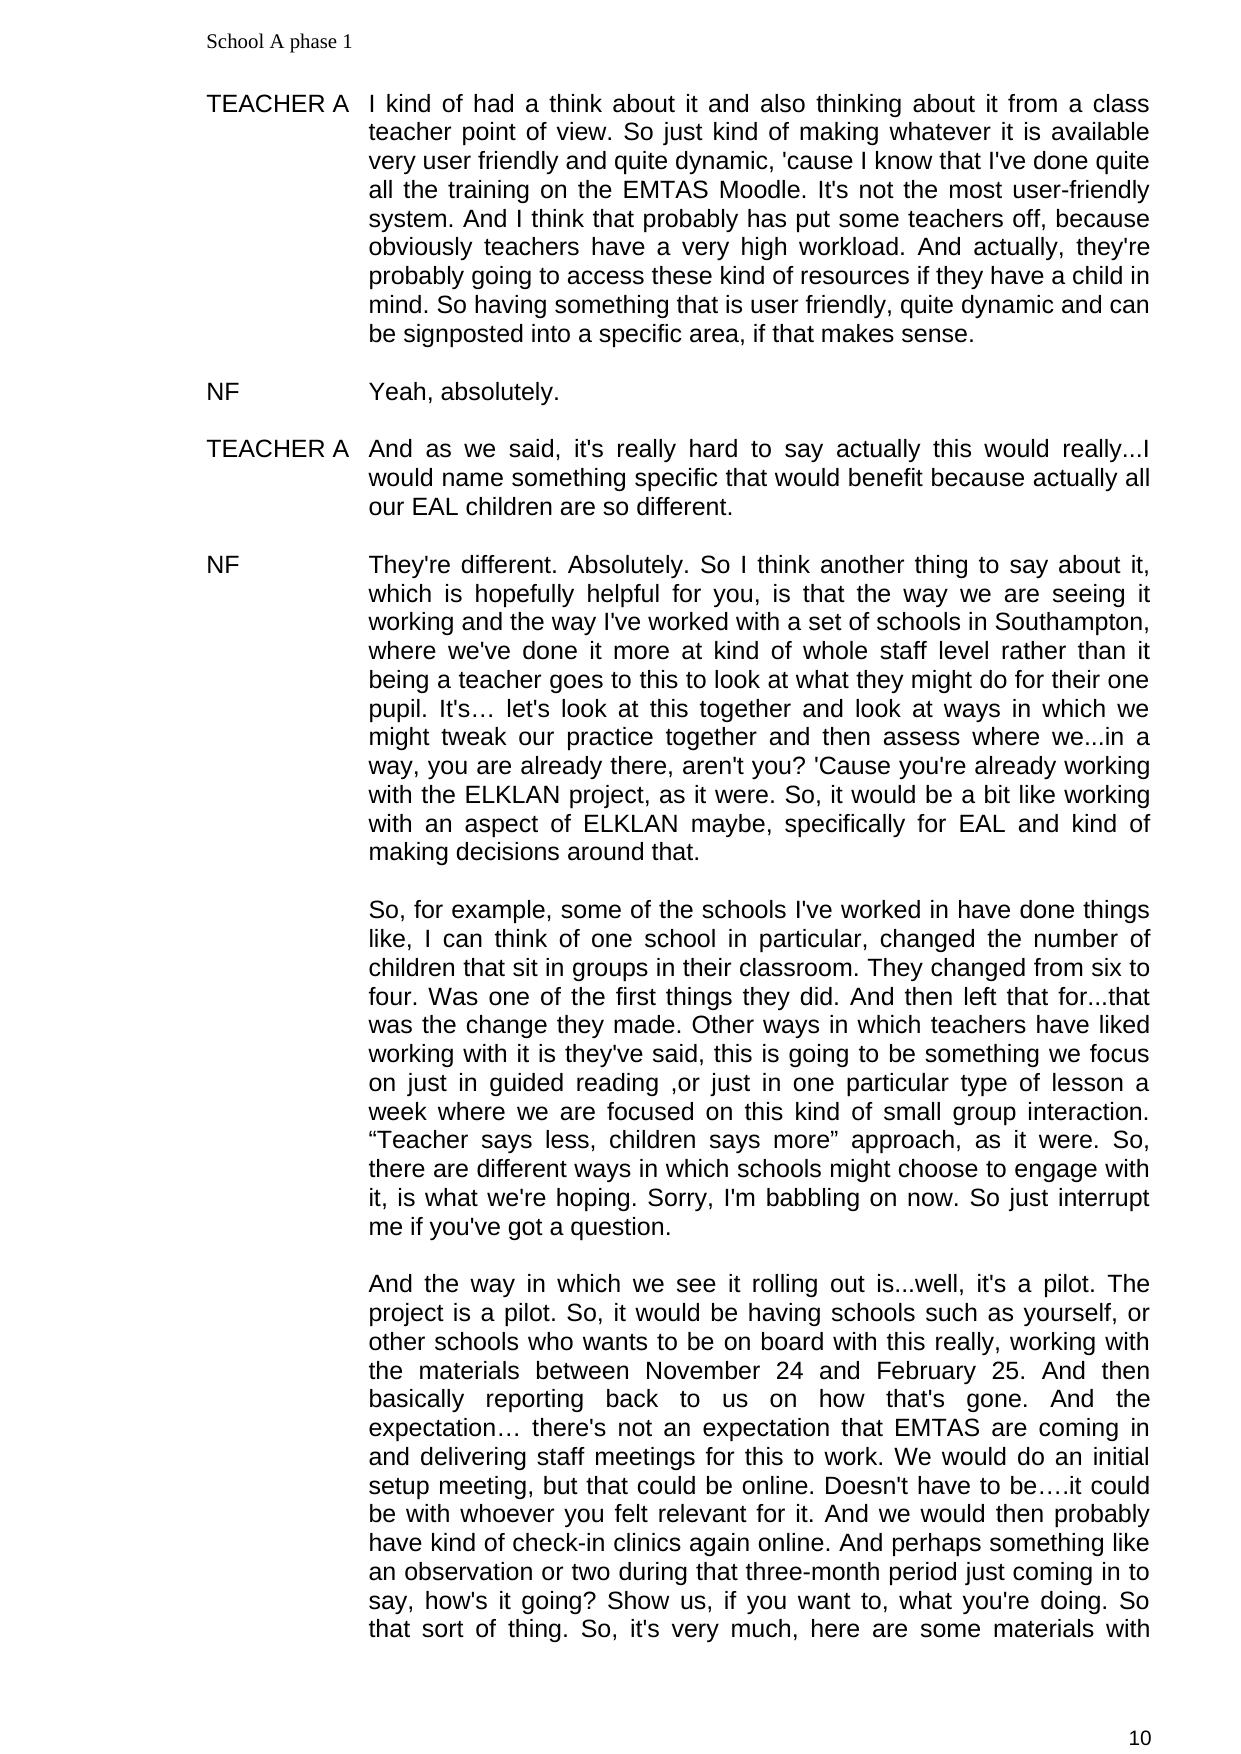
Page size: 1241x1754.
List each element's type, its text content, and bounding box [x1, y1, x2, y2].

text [206, 1269, 1152, 1643]
text TEACHER A And as we said, it's really hard to say actually this would really...I would name something specific that would benefit because actually all our EAL children are so different. [206, 434, 1152, 521]
text NF They're different. Absolutely. So I think another thing to say about it, which is hopefully helpful for you, is that the way we are seeing it working and the way I've worked with a set of schools in Southampton, where we've done it more at kind of whole staff level rather than it being a teacher goes to this to look at what they might do for their one pupil. It's… let's look at this together and look at ways in which we might tweak our practice together and then assess where we...in a way, you are already there, aren't you? 'Cause you're already working with the ELKLAN project, as it were. So, it would be a bit like working with an aspect of ELKLAN maybe, specifically for EAL and kind of making decisions around that. [206, 550, 1152, 866]
text So, for example, some of the schools I've worked in have done things like, I can think of one school in particular, changed the number of children that sit in groups in their classroom. They changed from six to four. Was one of the first things they did. And then left that for...that was the change they made. Other ways in which teachers have liked working with it is they've said, this is going to be something we focus on just in guided reading ,or just in one particular type of lesson a week where we are focused on this kind of small group interaction. “Teacher says less, children says more” approach, as it were. So, there are different ways in which schools might choose to engage with it, is what we're hoping. Sorry, I'm babbling on now. So just interrupt me if you've got a question. [206, 895, 1152, 1240]
text NF Yeah, absolutely. [206, 377, 1152, 405]
text TEACHER A I kind of had a think about it and also thinking about it from a class teacher point of view. So just kind of making whatever it is available very user friendly and quite dynamic, 'cause I know that I've done quite all the training on the EMTAS Moodle. It's not the most user-friendly system. And I think that probably has put some teachers off, because obviously teachers have a very high workload. And actually, they're probably going to access these kind of resources if they have a child in mind. So having something that is user friendly, quite dynamic and can be signposted into a specific area, if that makes sense. [206, 89, 1152, 347]
